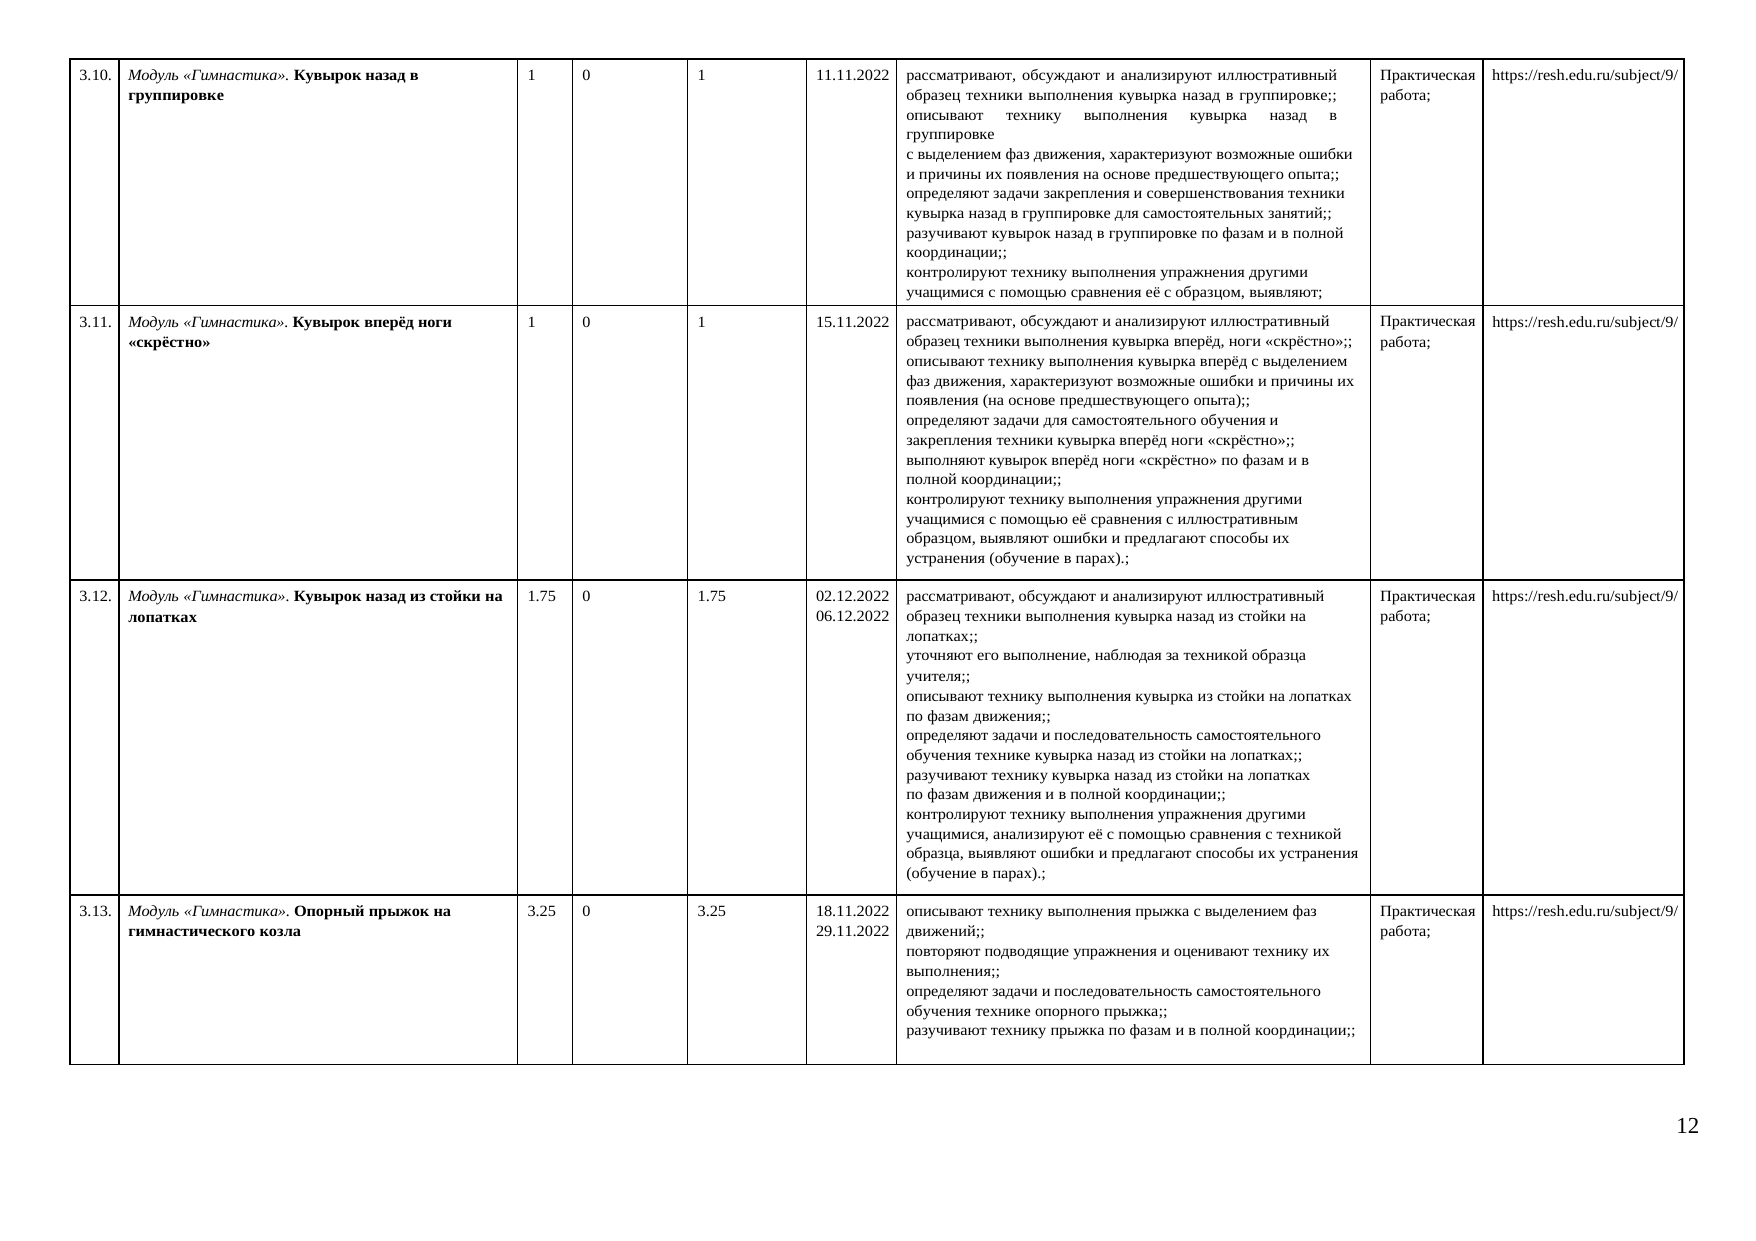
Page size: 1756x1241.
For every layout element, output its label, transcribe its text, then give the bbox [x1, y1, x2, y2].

table_cell 1 [688, 306, 806, 579]
table_cell 02.12.2022 06.12.2022 [807, 581, 896, 894]
table_cell 0 [573, 306, 687, 579]
table_cell Практическая работа; [1371, 306, 1482, 579]
table_header 3.10. [71, 60, 118, 304]
table_header 1 [518, 60, 572, 304]
table_header 11.11.2022 [807, 60, 896, 304]
table_header 0 [573, 60, 687, 304]
table_cell 3.25 [688, 896, 806, 1064]
table_cell 3.12. [71, 581, 118, 894]
table_header рассматривают, обсуждают и анализируют иллюстративный образец техники выполнения кувырка назад в группировке;; описывают технику выполнения кувырка назад в группировке с выделением фаз движения, характеризуют возможные ошибки и причины их появления на основе предшествующего опыта;; определяют задачи закрепления и совершенствования техники кувырка назад в группировке для самостоятельных занятий;; разучивают кувырок назад в группировке по фазам и в полной координации;; контролируют технику выполнения упражнения другими учащимися с помощью сравнения её с образцом, выявляют; [897, 60, 1370, 304]
table_cell 3.13. [71, 896, 118, 1064]
table_cell 1 [518, 306, 572, 579]
table_cell Модуль «Гимнастика». Кувырок вперёд ноги «скрёстно» [120, 306, 517, 579]
table_cell 15.11.2022 [807, 306, 896, 579]
table_cell 0 [573, 581, 687, 894]
table_cell рассматривают, обсуждают и анализируют иллюстративный образец техники выполнения кувырка вперёд, ноги «скрёстно»;; описывают технику выполнения кувырка вперёд с выделением фаз движения, характеризуют возможные ошибки и причины их появления (на основе предшествующего опыта);; определяют задачи для самостоятельного обучения и закрепления техники кувырка вперёд ноги «скрёстно»;; выполняют кувырок вперёд ноги «скрёстно» по фазам и в полной координации;; контролируют технику выполнения упражнения другими учащимися с помощью её сравнения с иллюстративным образцом, выявляют ошибки и предлагают способы их устранения (обучение в парах).; [897, 306, 1370, 579]
table_cell Модуль «Гимнастика». Кувырок назад из стойки на лопатках [120, 581, 517, 894]
table_cell 1.75 [688, 581, 806, 894]
table_header Практическая работа; [1371, 60, 1482, 304]
table_cell 3.11. [71, 306, 118, 579]
table_cell Практическая работа; [1371, 581, 1482, 894]
table_cell Модуль «Гимнастика». Опорный прыжок на гимнастического козла [120, 896, 517, 1064]
table_cell 0 [573, 896, 687, 1064]
table_cell 3.25 [518, 896, 572, 1064]
table_header 1 [688, 60, 806, 304]
table_cell описывают технику выполнения прыжка с выделением фаз движений;; повторяют подводящие упражнения и оценивают технику их выполнения;; определяют задачи и последовательность самостоятельного обучения технике опорного прыжка;; разучивают технику прыжка по фазам и в полной координации;; [897, 896, 1370, 1064]
table_cell 1.75 [518, 581, 572, 894]
table_cell Практическая работа; [1371, 896, 1482, 1064]
table_cell https://resh.edu.ru/subject/9/ [1484, 581, 1683, 894]
table_cell 18.11.2022 29.11.2022 [807, 896, 896, 1064]
table_cell рассматривают, обсуждают и анализируют иллюстративный образец техники выполнения кувырка назад из стойки на лопатках;; уточняют его выполнение, наблюдая за техникой образца учителя;; описывают технику выполнения кувырка из стойки на лопатках по фазам движения;; определяют задачи и последовательность самостоятельного обучения технике кувырка назад из стойки на лопатках;; разучивают технику кувырка назад из стойки на лопатках по фазам движения и в полной координации;; контролируют технику выполнения упражнения другими учащимися, анализируют её с помощью сравнения с техникой образца, выявляют ошибки и предлагают способы их устранения (обучение в парах).; [897, 581, 1370, 894]
table_cell https://resh.edu.ru/subject/9/ [1484, 306, 1683, 579]
table_header https://resh.edu.ru/subject/9/ [1484, 60, 1683, 304]
table_cell https://resh.edu.ru/subject/9/ [1484, 896, 1683, 1064]
table_header Модуль «Гимнастика». Кувырок назад в группировке [120, 60, 517, 304]
